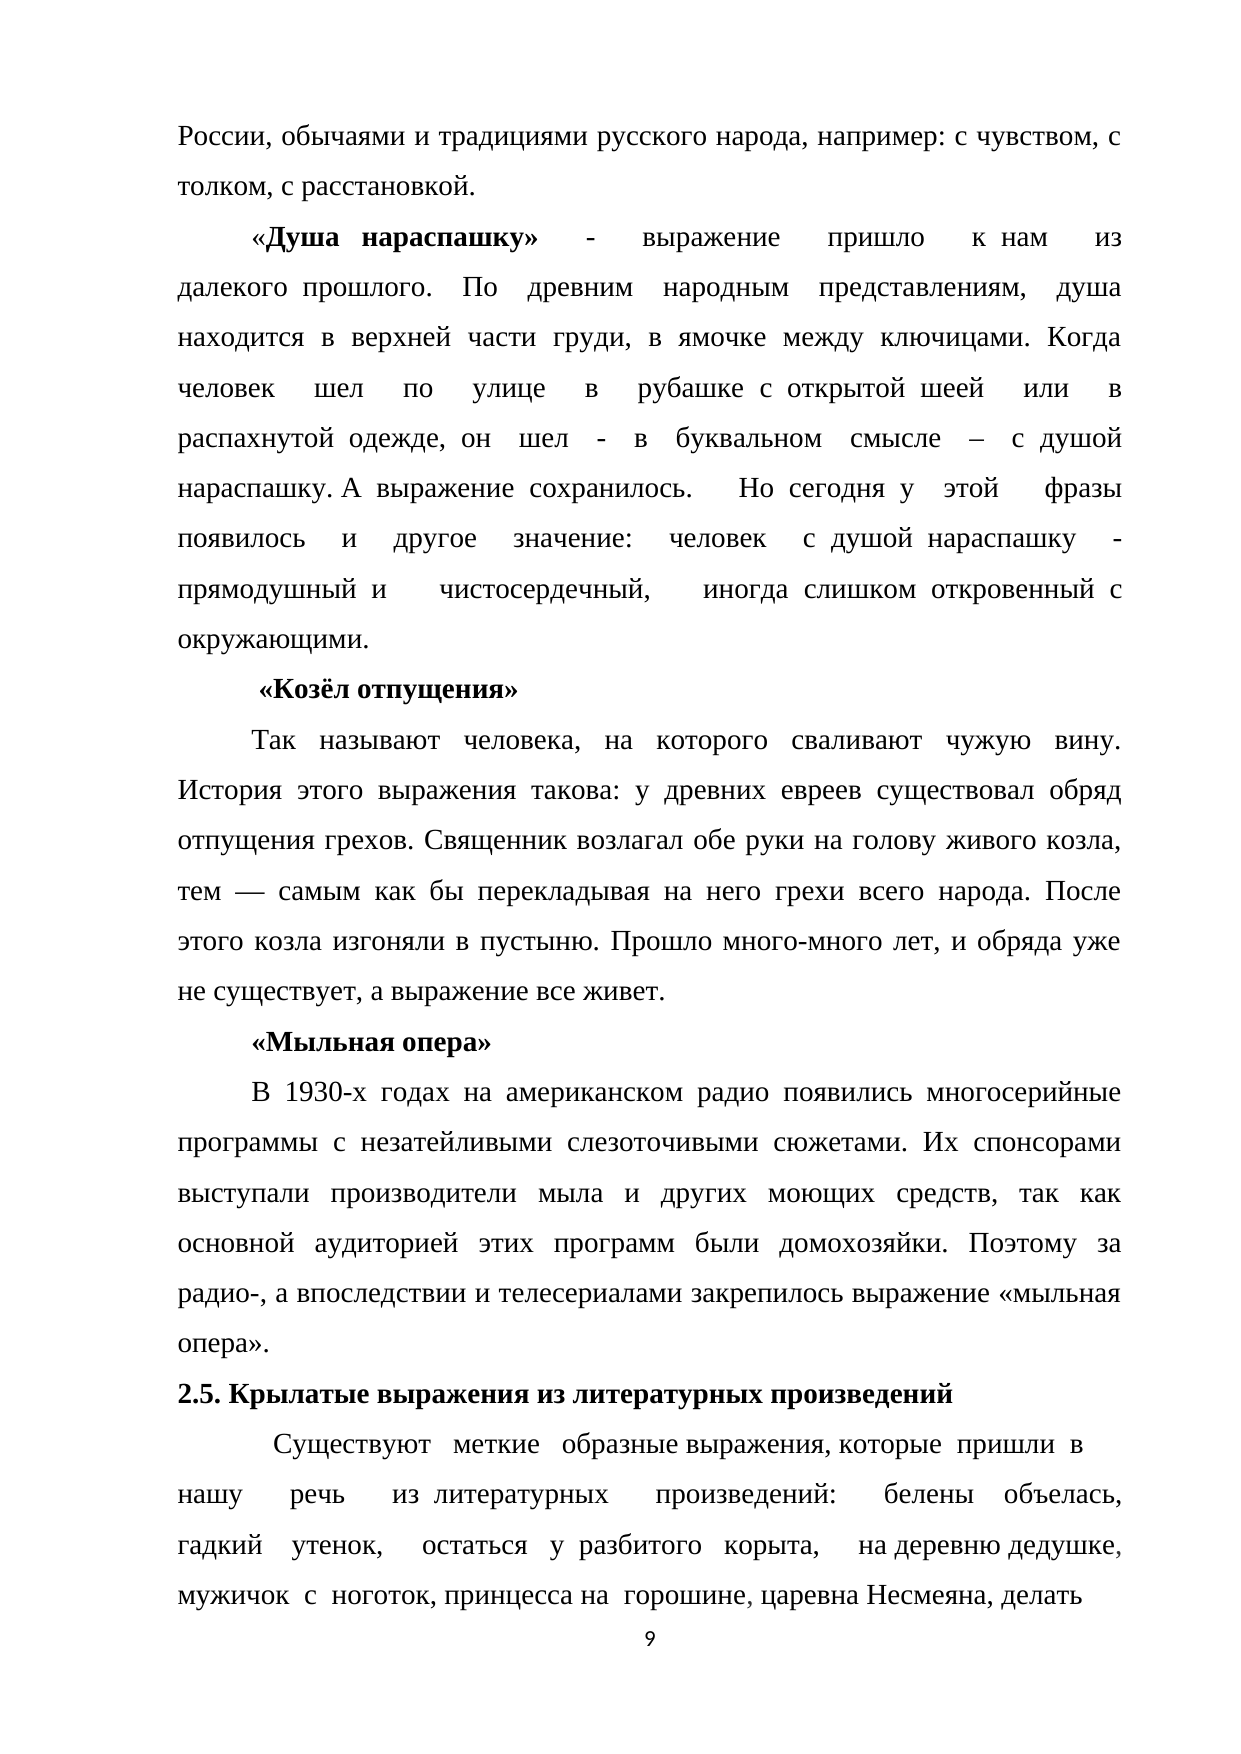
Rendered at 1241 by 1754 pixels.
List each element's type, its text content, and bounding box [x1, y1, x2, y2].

text нашу речь из литературных произведений: белены объелась, гадкий утенок, остаться у разбитого корыта, на деревню дедушке, мужичок с ноготок, принцесса на горошине, царевна Несмеяна, делать [177, 1477, 1122, 1611]
text В 1930-х годах на американском радио появились многосерийные программы с незатейливыми слезоточивыми сюжетами. Их спонсорами выступали производители мыла и других моющих средств, так как основной аудиторией этих программ были домохозяйки. Поэтому за радио-, а впоследствии и телесериалами закрепилось выражение «мыльная опера». [177, 1074, 1122, 1359]
text «Мыльная опера» [177, 1024, 1122, 1057]
text Существуют меткие образные выражения, которые пришли в [177, 1426, 1122, 1460]
text «Козёл отпущения» [177, 672, 1122, 705]
text Так называют человека, на которого сваливают чужую вину. История этого выражения такова: у древних евреев существовал обряд отпущения грехов. Священник возлагал обе руки на голову живого козла, тем — самым как бы перекладывая на него грехи всего народа. После этого козла изгоняли в пустыню. Прошло много-много лет, и обряда уже не существует, а выражение все живет. [177, 722, 1122, 1007]
text 2.5. Крылатые выражения из литературных произведений [177, 1376, 1122, 1409]
text «Душа нараспашку» - выражение пришло к нам из далекого прошлого. По древним народным представлениям, душа находится в верхней части груди, в ямочке между ключицами. Когда человек шел по улице в рубашке с открытой шеей или в распахнутой одежде, он шел - в буквальном смысле – с душой нараспашку. А выражение сохранилось. Но сегодня у этой фразы появилось и другое значение: человек с душой нараспашку - прямодушный и чистосердечный, иногда слишком откровенный с окружающими. [177, 219, 1122, 655]
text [177, 118, 1122, 202]
